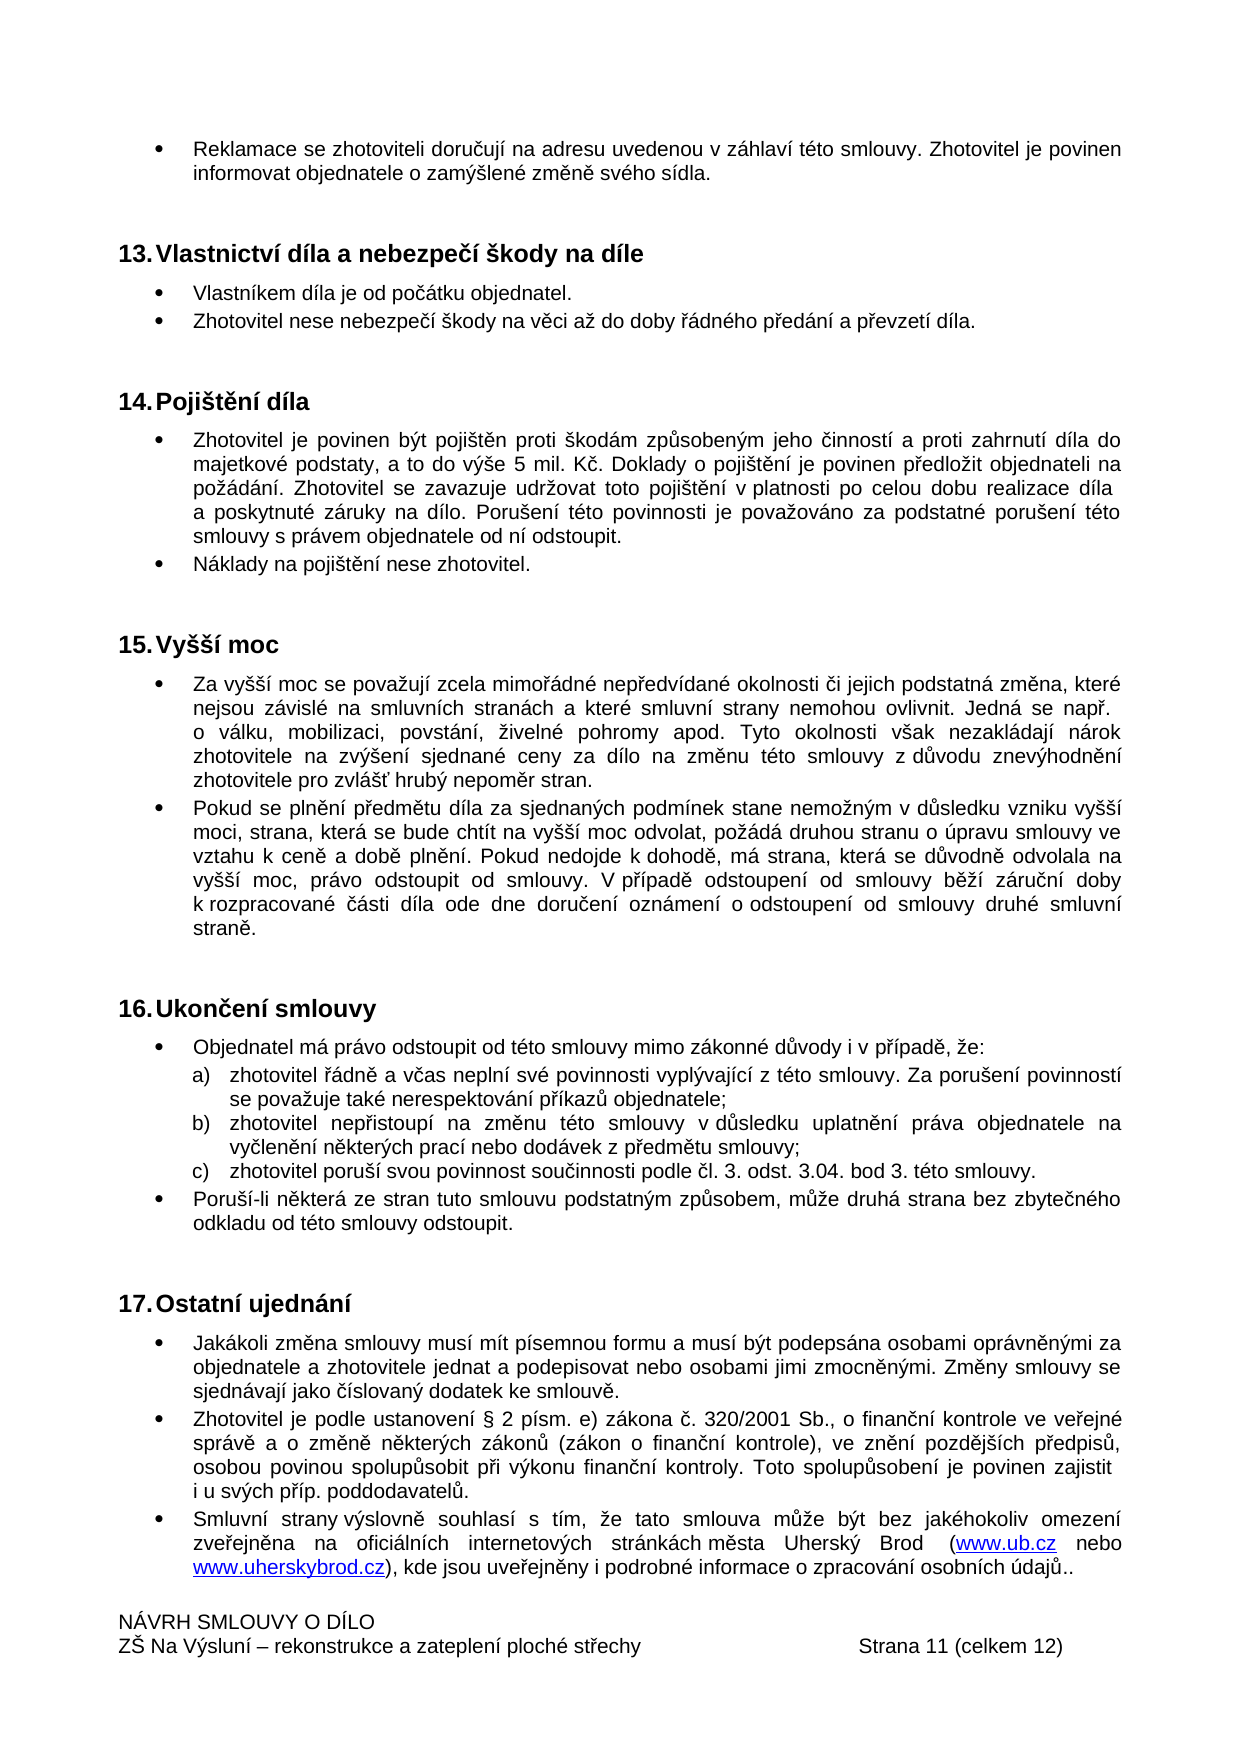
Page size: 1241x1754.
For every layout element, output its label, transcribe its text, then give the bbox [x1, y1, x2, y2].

subtitle Ostatní ujednání [118, 1289, 1122, 1318]
list zhotovitel poruší svou povinnost součinnosti podle čl. 3. odst. 3.04. bod 3. této smlouvy. [192, 1159, 1122, 1183]
list zhotovitel řádně a včas neplní své povinnosti vyplývající z této smlouvy. Za porušení povinností se považuje také nerespektování příkazů objednatele; [192, 1063, 1122, 1111]
text Náklady na pojištění nese zhotovitel. [155, 552, 1122, 576]
text Poruší-li některá ze stran tuto smlouvu podstatným způsobem, může druhá strana bez zbytečného odkladu od této smlouvy odstoupit. [155, 1187, 1122, 1235]
text Zhotovitel je podle ustanovení § 2 písm. e) zákona č. 320/2001 Sb., o finanční kontrole ve veřejné správě a o změně některých zákonů (zákon o finanční kontrole), ve znění pozdějších předpisů, osobou povinou spolupůsobit při výkonu finanční kontroly. Toto spolupůsobení je povinen zajistit i u svých příp. poddodavatelů. [155, 1407, 1122, 1503]
text Jakákoli změna smlouvy musí mít písemnou formu a musí být podepsána osobami oprávněnými za objednatele a zhotovitele jednat a podepisovat nebo osobami jimi zmocněnými. Změny smlouvy se sjednávají jako číslovaný dodatek ke smlouvě. [155, 1331, 1122, 1402]
text Zhotovitel je povinen být pojištěn proti škodám způsobeným jeho činností a proti zahrnutí díla do majetkové podstaty, a to do výše 5 mil. Kč. Doklady o pojištění je povinen předložit objednateli na požádání. Zhotovitel se zavazuje udržovat toto pojištění v platnosti po celou dobu realizace díla a poskytnuté záruky na dílo. Porušení této povinnosti je považováno za podstatné porušení této smlouvy s právem objednatele od ní odstoupit. [155, 428, 1122, 548]
text Za vyšší moc se považují zcela mimořádné nepředvídané okolnosti či jejich podstatná změna, které nejsou závislé na smluvních stranách a které smluvní strany nemohou ovlivnit. Jedná se např. o válku, mobilizaci, povstání, živelné pohromy apod. Tyto okolnosti však nezakládají nárok zhotovitele na zvýšení sjednané ceny za dílo na změnu této smlouvy z důvodu znevýhodnění zhotovitele pro zvlášť hrubý nepoměr stran. [155, 672, 1122, 791]
subtitle Ukončení smlouvy [118, 994, 1122, 1022]
text Objednatel má právo odstoupit od této smlouvy mimo zákonné důvody i v případě, že: [155, 1035, 1122, 1059]
text Reklamace se zhotoviteli doručují na adresu uvedenou v záhlaví této smlouvy. Zhotovitel je povinen informovat objednatele o zamýšlené změně svého sídla. [155, 137, 1122, 185]
text Vlastníkem díla je od počátku objednatel. [155, 280, 1122, 304]
text Pokud se plnění předmětu díla za sjednaných podmínek stane nemožným v důsledku vzniku vyšší moci, strana, která se bude chtít na vyšší moc odvolat, požádá druhou stranu o úpravu smlouvy ve vztahu k ceně a době plnění. Pokud nedojde k dohodě, má strana, která se důvodně odvolala na vyšší moc, právo odstoupit od smlouvy. V případě odstoupení od smlouvy běží záruční doby k rozpracované části díla ode dne doručení oznámení o odstoupení od smlouvy druhé smluvní straně. [155, 796, 1122, 939]
subtitle Vlastnictví díla a nebezpečí škody na díle [118, 239, 1122, 268]
text Smluvní strany výslovně souhlasí s tím, že tato smlouva může být bez jakéhokoliv omezení zveřejněna na oficiálních internetových stránkách města Uherský Brod (www.ub.cz nebo www.uherskybrod.cz), kde jsou uveřejněny i podrobné informace o zpracování osobních údajů.. [155, 1507, 1122, 1579]
text Zhotovitel nese nebezpečí škody na věci až do doby řádného předání a převzetí díla. [155, 308, 1122, 333]
list zhotovitel nepřistoupí na změnu této smlouvy v důsledku uplatnění práva objednatele na vyčlenění některých prací nebo dodávek z předmětu smlouvy; [192, 1111, 1122, 1159]
subtitle Pojištění díla [118, 387, 1122, 416]
subtitle Vyšší moc [118, 630, 1122, 659]
